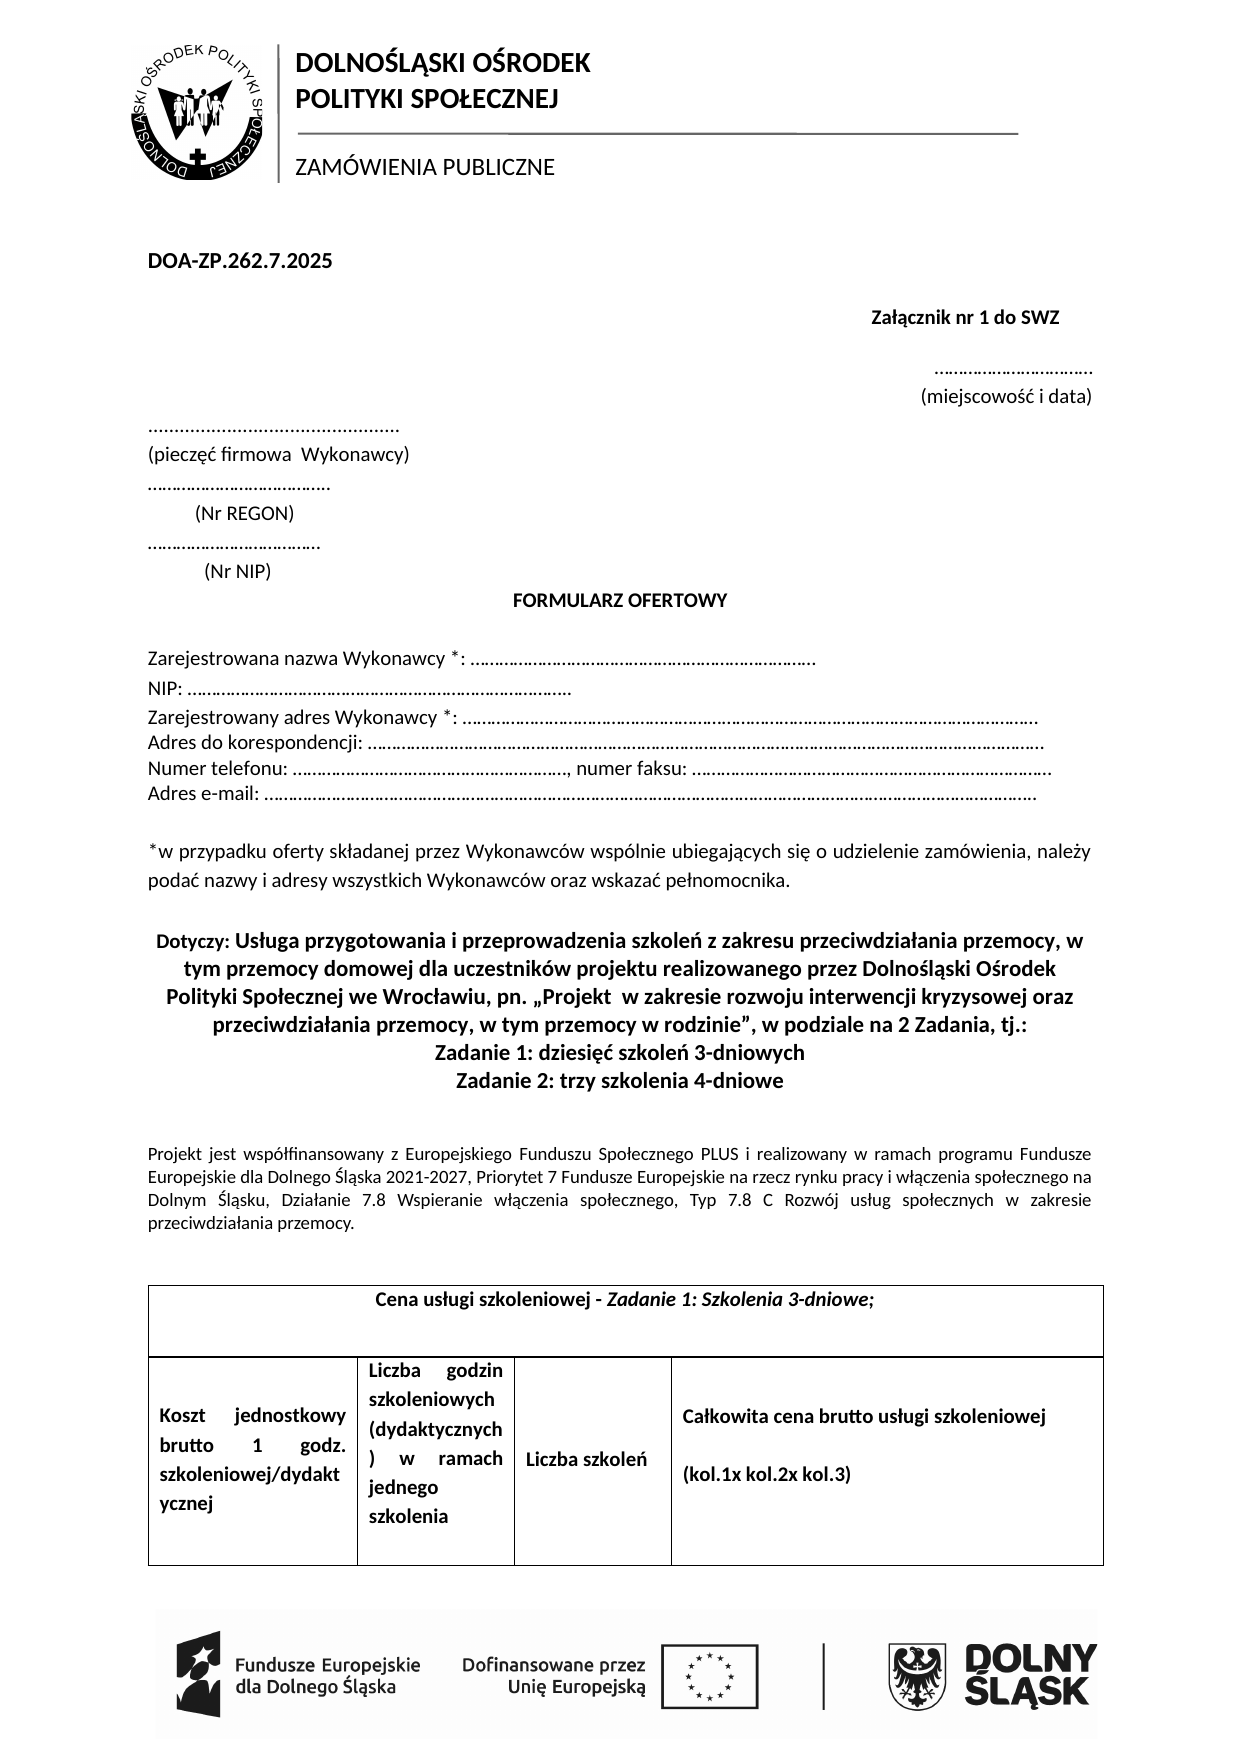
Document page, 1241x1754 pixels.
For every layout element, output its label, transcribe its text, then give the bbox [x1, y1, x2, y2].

table_header Cena usługi szkoleniowej - Zadanie 1: Szkolenia 3-dniowe; [149, 1286, 1103, 1356]
table_cell Liczba szkoleń [515, 1358, 671, 1565]
text ……………………………… [148, 529, 1093, 554]
text Adres do korespondencji: …………………………………………………………………………………………………………………………… [148, 729, 1093, 755]
picture [130, 45, 263, 180]
text NIP: …………………………………………………………………….. [148, 675, 1093, 700]
table_cell Liczba godzin szkoleniowych (dydaktycznych) w ramach jednego szkolenia [358, 1358, 514, 1565]
text DOA-ZP.262.7.2025 [148, 247, 1093, 275]
table_cell Koszt jednostkowy brutto 1 godz. szkoleniowej/dydaktycznej [149, 1358, 357, 1565]
text Zadanie 1: dziesięć szkoleń 3-dniowych [148, 1038, 1093, 1066]
picture [155, 1609, 1098, 1739]
text (Nr REGON) [148, 500, 1093, 525]
text …………………………… [148, 354, 1093, 379]
text *w przypadku oferty składanej przez Wykonawców wspólnie ubiegających się o udzielenie zamówienia, należy podać nazwy i adresy wszystkich Wykonawców oraz wskazać pełnomocnika. [148, 838, 1093, 893]
text (miejscowość i data) [148, 383, 1093, 408]
table_cell Całkowita cena brutto usługi szkoleniowej (kol.1x kol.2x kol.3) [672, 1358, 1103, 1565]
text ……………………………….. [148, 471, 1093, 496]
list Załącznik nr 1 do SWZ [148, 275, 1093, 329]
text Projekt jest współfinansowany z Europejskiego Funduszu Społecznego PLUS i realizowany w ramach programu Fundusze Europejskie dla Dolnego Śląska 2021-2027, Priorytet 7 Fundusze Europejskie na rzecz rynku pracy i włączenia społecznego na Dolnym Śląsku, Działanie 7.8 Wspieranie włączenia społecznego, Typ 7.8 C Rozwój usług społecznych w zakresie przeciwdziałania przemocy. [148, 1142, 1093, 1234]
text FORMULARZ OFERTOWY [148, 587, 1093, 613]
text Numer telefonu: …………………………………………………, numer faksu: ………………………………………………………………… [148, 755, 1093, 780]
text Dotyczy: Usługa przygotowania i przeprowadzenia szkoleń z zakresu przeciwdziałania przemocy, w tym przemocy domowej dla uczestników projektu realizowanego przez Dolnośląski Ośrodek Polityki Społecznej we Wrocławiu, pn. „Projekt w zakresie rozwoju interwencji kryzysowej oraz przeciwdziałania przemocy, w tym przemocy w rodzinie”, w podziale na 2 Zadania, tj.: [148, 926, 1093, 1038]
text ................................................ [148, 412, 1093, 438]
text Zarejestrowany adres Wykonawcy *: ………………………………………………………………………………………………………… [148, 704, 1093, 729]
text Zadanie 2: trzy szkolenia 4-dniowe [148, 1066, 1093, 1094]
text Zarejestrowana nazwa Wykonawcy *: ……………………………………………………………… [148, 646, 1093, 671]
text (pieczęć firmowa Wykonawcy) [148, 441, 1093, 467]
text (Nr NIP) [148, 558, 1093, 583]
text Adres e-mail: …………………………………………………………………………………………………………………………………………….. [148, 780, 1093, 806]
